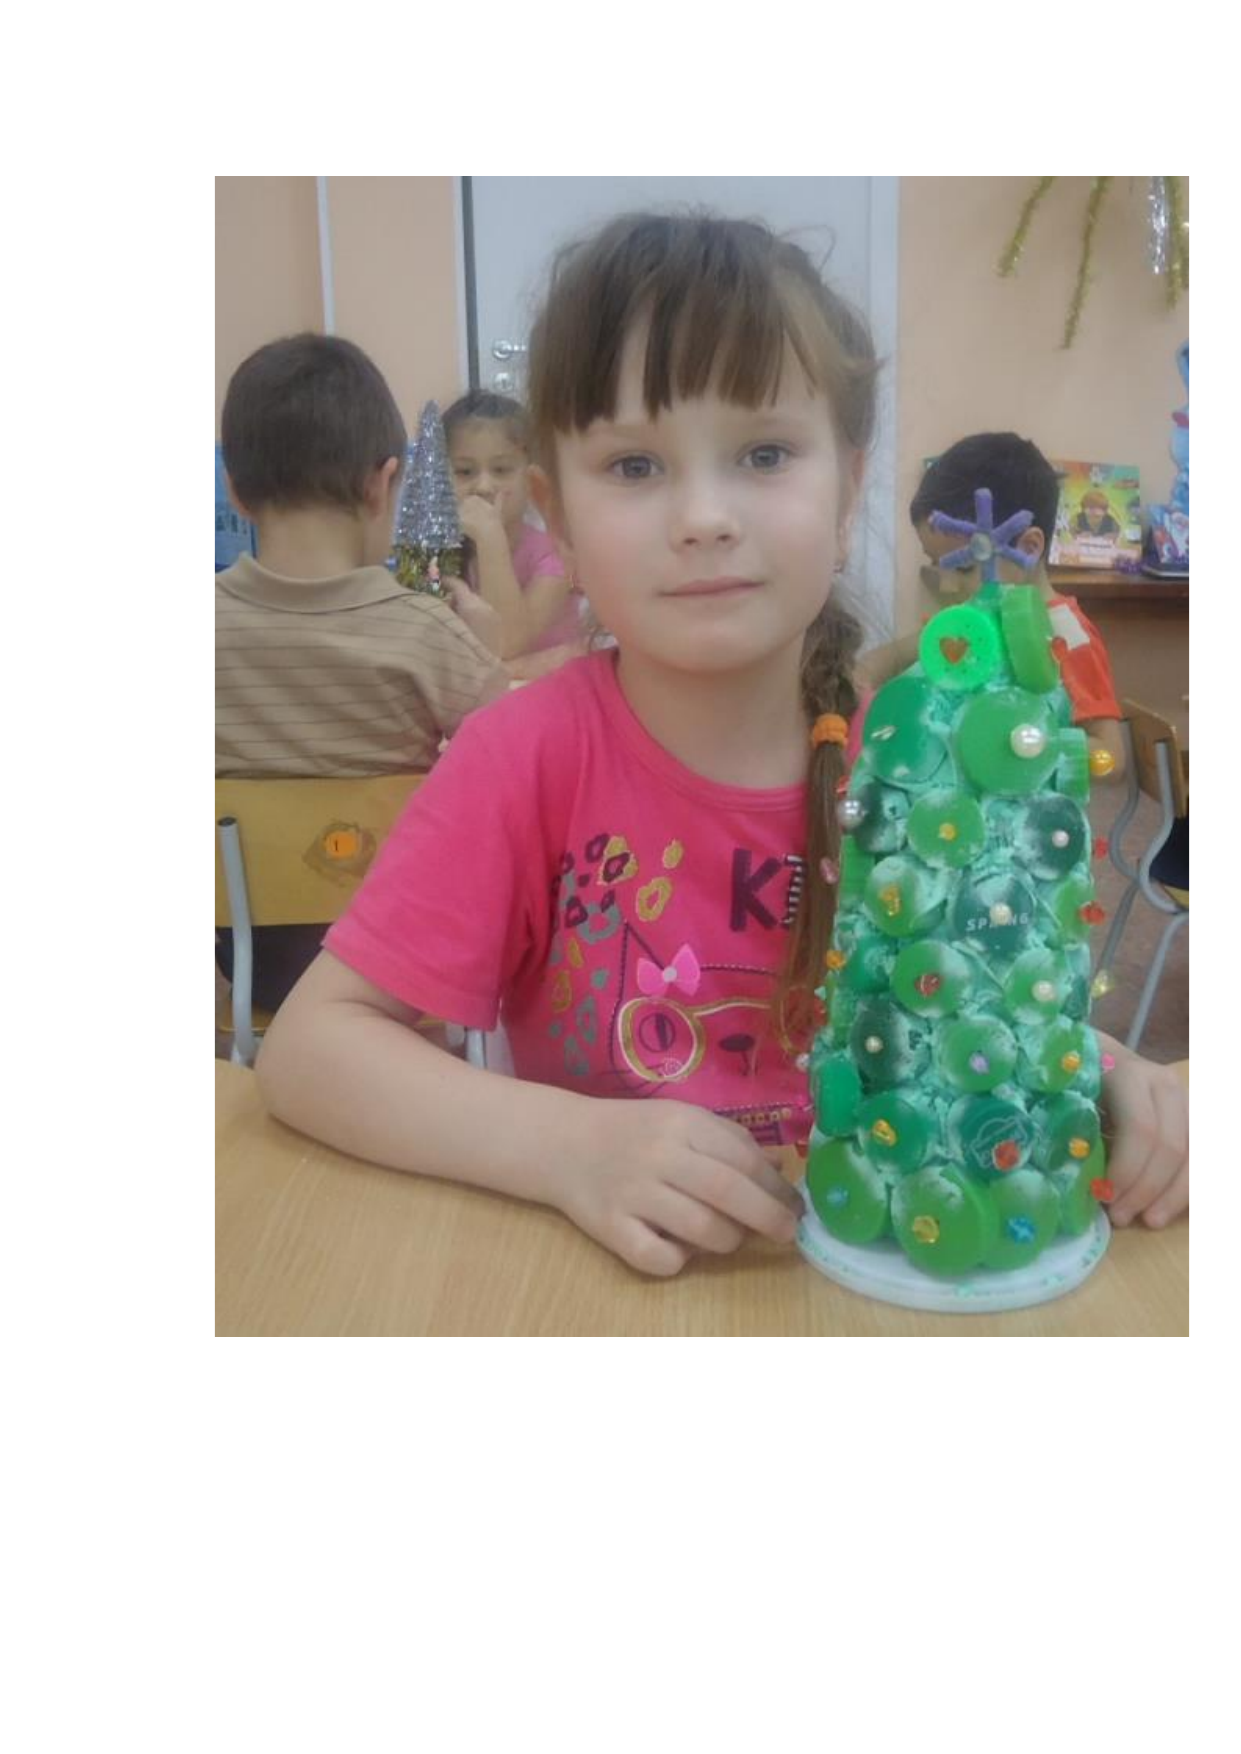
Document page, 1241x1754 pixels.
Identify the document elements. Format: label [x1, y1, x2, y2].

picture [214, 176, 1190, 1337]
